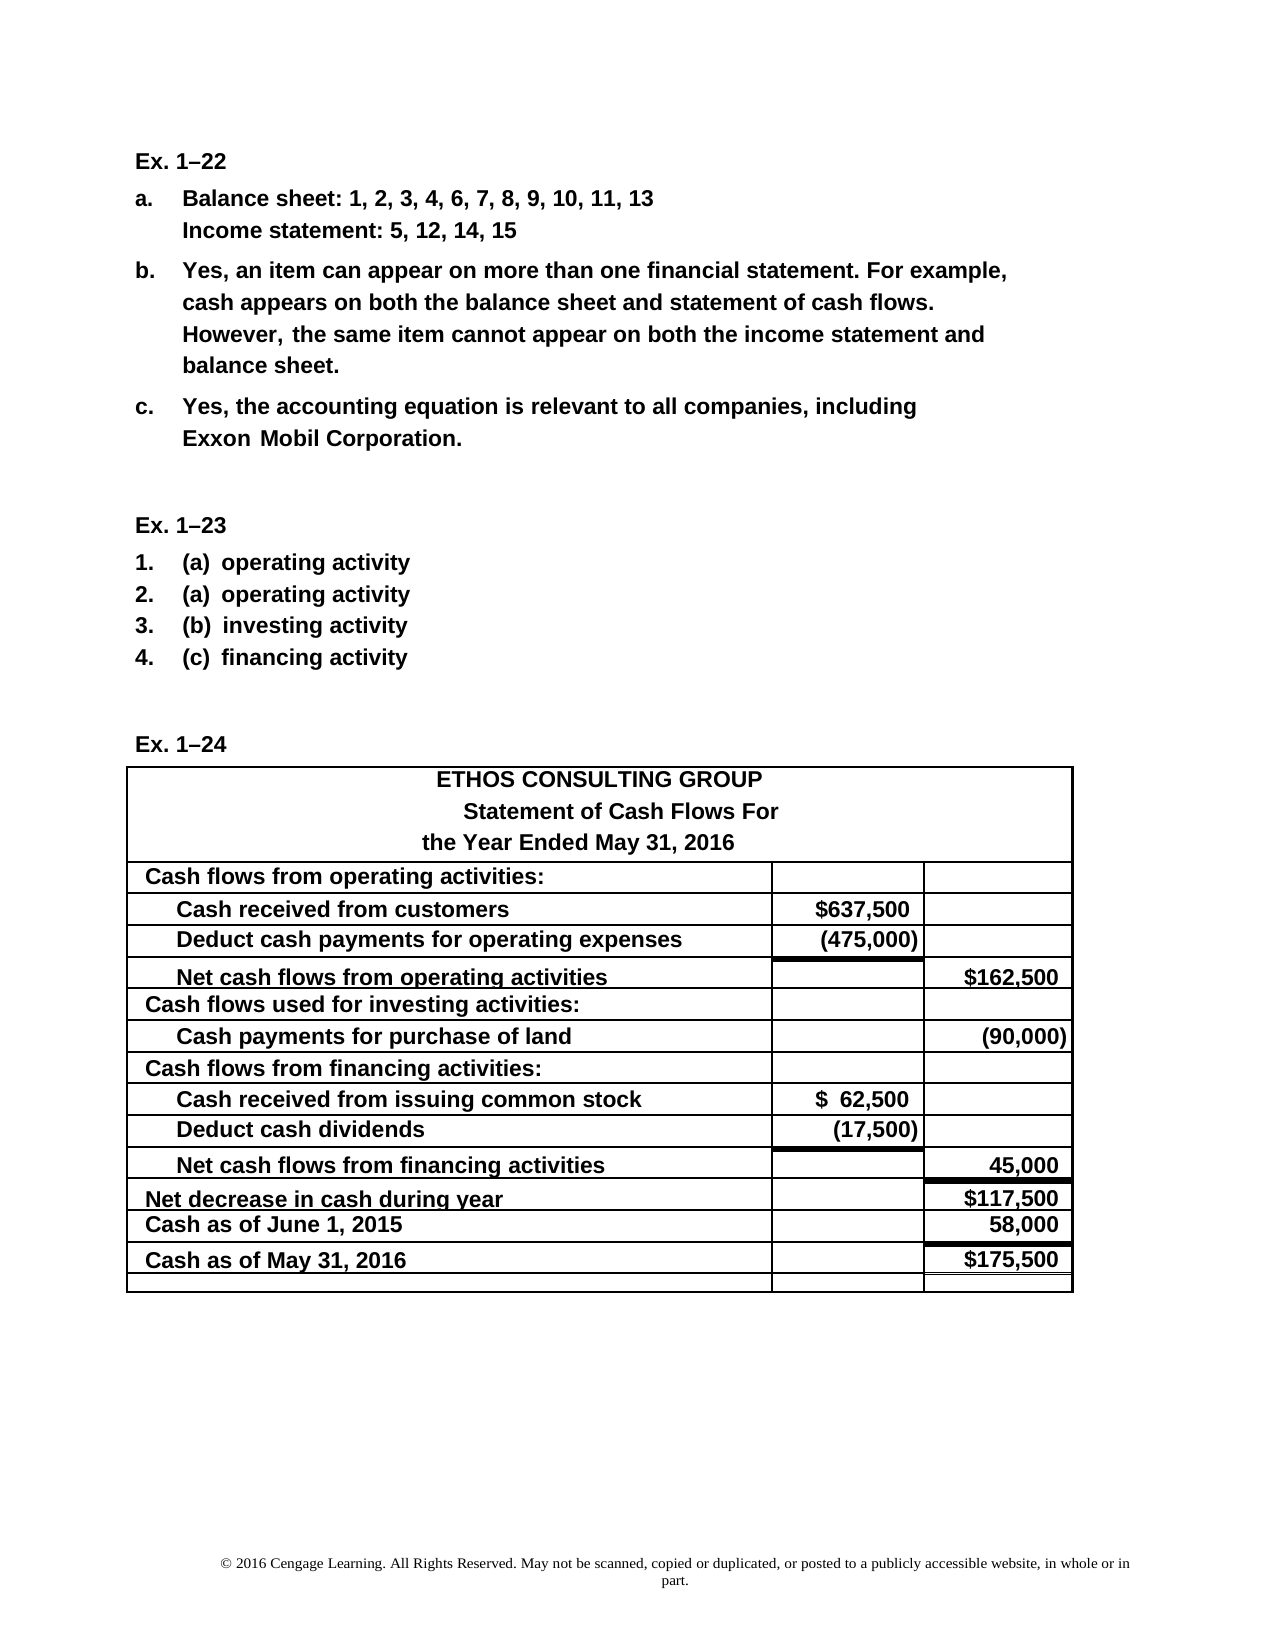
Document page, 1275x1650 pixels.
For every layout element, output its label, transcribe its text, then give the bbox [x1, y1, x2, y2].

table_cell Cash as of June 1, 2015 [128, 1211, 771, 1241]
table_cell [773, 989, 923, 1019]
table_cell [773, 962, 923, 987]
table_cell 58,000 [925, 1211, 1071, 1241]
table_cell [773, 1211, 923, 1241]
list (a) operating activity [135, 549, 1096, 575]
list (b) investing activity [135, 612, 1096, 638]
table_cell [925, 1053, 1071, 1082]
table_cell Cash flows from financing activities: [128, 1053, 771, 1082]
table_cell [773, 863, 923, 892]
table_cell Deduct cash dividends [128, 1116, 771, 1146]
table_cell [925, 1084, 1071, 1114]
table_cell $ 62,500 [773, 1084, 923, 1114]
table_cell $175,500 [925, 1247, 1071, 1272]
list (a) operating activity [135, 581, 1096, 607]
list Yes, the accounting equation is relevant to all companies, including Exxon Mobil Corporation. [135, 393, 990, 451]
text Ex. 1–24 [135, 731, 1096, 757]
table_cell Cash payments for purchase of land [128, 1021, 771, 1051]
text Ex. 1–22 [135, 148, 1096, 174]
table_cell [773, 1053, 923, 1082]
text a. Balance sheet: 1, 2, 3, 4, 6, 7, 8, 9, 10, 11, 13 [135, 185, 1096, 211]
table_cell [925, 989, 1071, 1019]
list (c) financing activity [135, 644, 1096, 670]
table_cell [773, 1179, 923, 1209]
table_cell Net decrease in cash during year [128, 1179, 771, 1209]
table_cell Cash flows used for investing activities: [128, 989, 771, 1019]
table_cell [925, 926, 1071, 956]
table_cell Cash received from customers [128, 894, 771, 924]
table_cell [128, 1274, 771, 1291]
table_cell [925, 863, 1071, 892]
table_cell [773, 1021, 923, 1051]
table_header ETHOS CONSULTING GROUP Statement of Cash Flows For the Year Ended May 31, 2016 [128, 768, 1071, 861]
table_cell $637,500 [773, 894, 923, 924]
table_cell [773, 1274, 923, 1291]
table_cell Cash flows from operating activities: [128, 863, 771, 892]
table_cell $162,500 [925, 958, 1071, 987]
table_cell Deduct cash payments for operating expenses [128, 926, 771, 956]
table_cell (90,000) [925, 1021, 1071, 1051]
list Yes, an item can appear on more than one financial statement. For example, cash appears on both the balance sheet and statement of cash flows. However, the same item cannot appear on both the income statement and balance sheet. [135, 257, 1039, 378]
text Ex. 1–23 [135, 512, 1096, 538]
table_cell $117,500 [925, 1184, 1071, 1209]
table_cell Cash as of May 31, 2016 [128, 1243, 771, 1272]
table_cell Net cash flows from financing activities [128, 1148, 771, 1177]
table_cell [773, 1243, 923, 1272]
table_cell [925, 894, 1071, 924]
table_cell Cash received from issuing common stock [128, 1084, 771, 1114]
table_cell [773, 1152, 923, 1177]
table_cell Net cash flows from operating activities [128, 958, 771, 987]
table_cell (475,000) [773, 926, 923, 956]
table_cell (17,500) [773, 1116, 923, 1146]
text Income statement: 5, 12, 14, 15 [182, 217, 1096, 243]
table_cell [925, 1116, 1071, 1146]
table_cell [925, 1275, 1071, 1291]
table_cell 45,000 [925, 1148, 1071, 1177]
